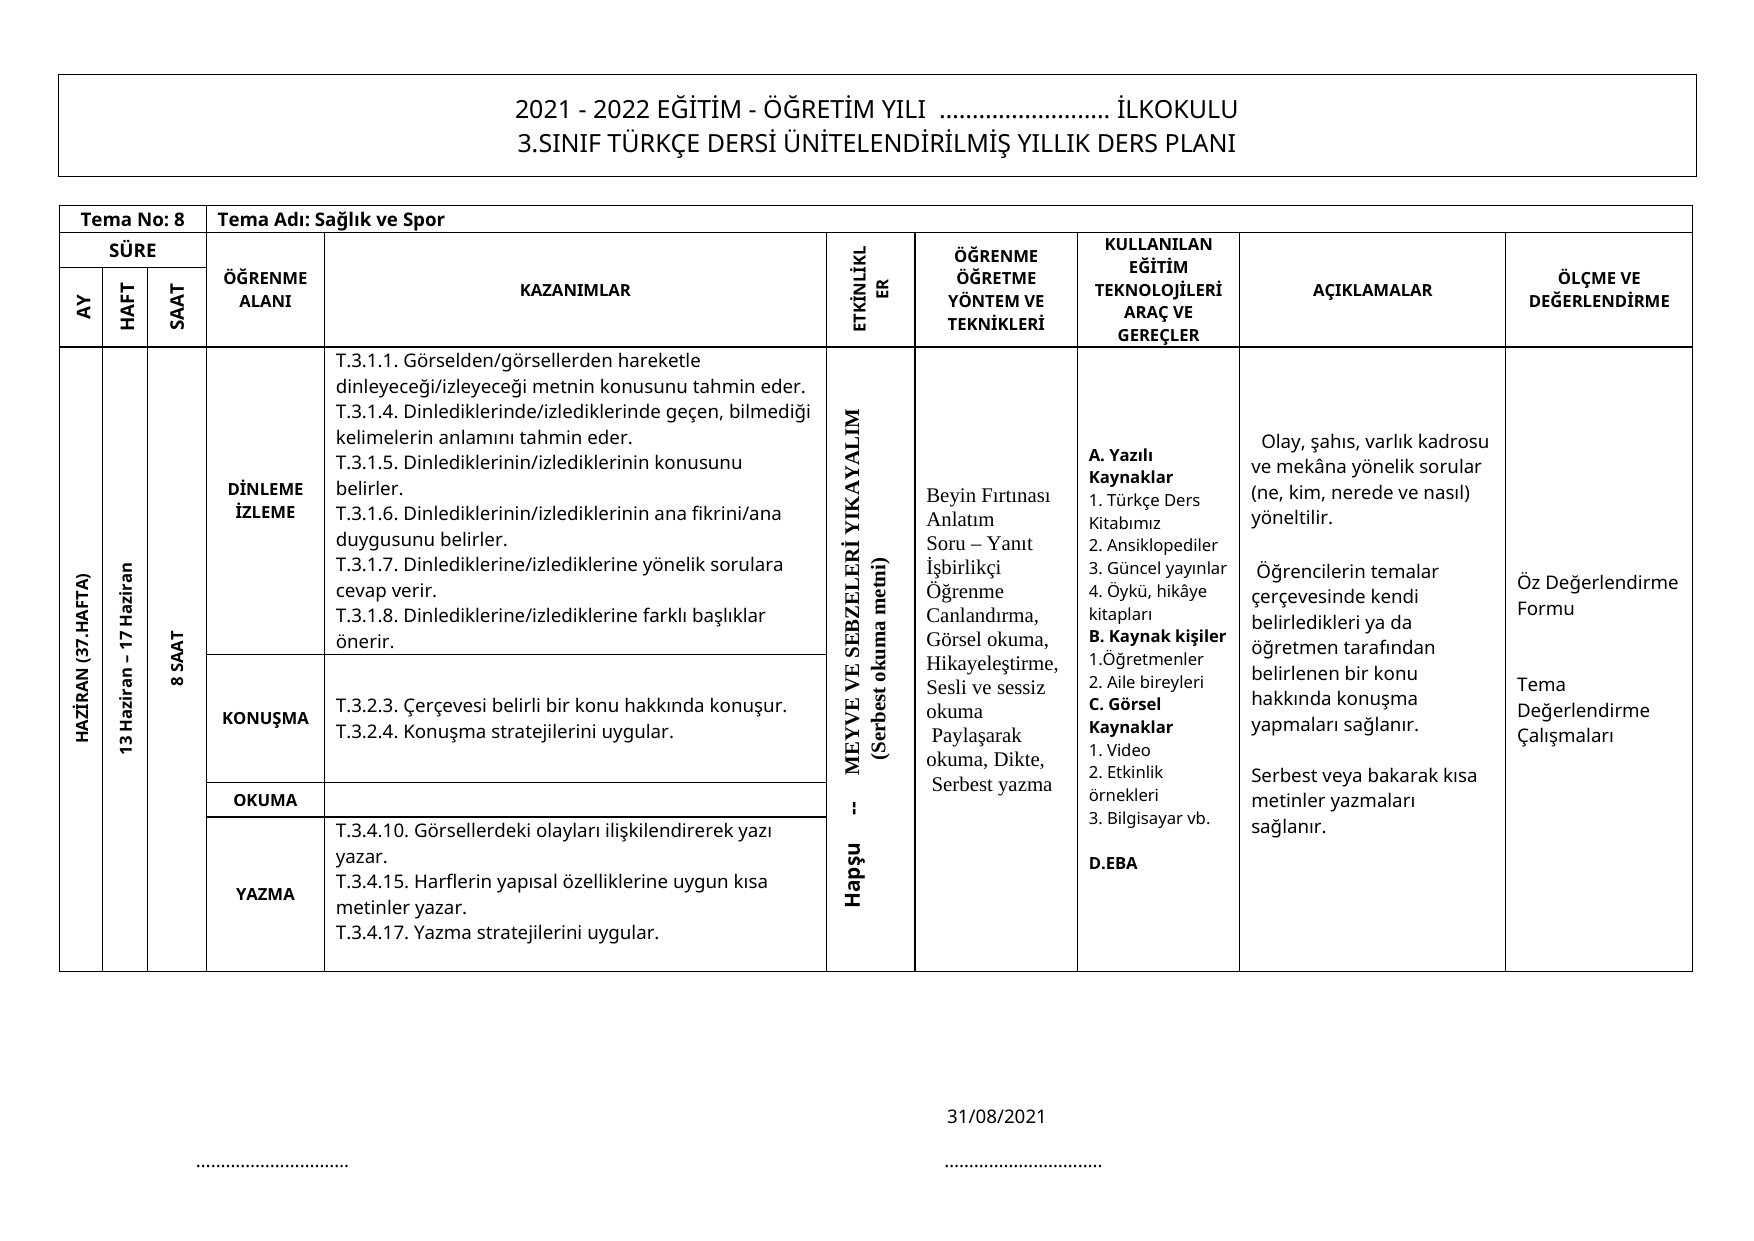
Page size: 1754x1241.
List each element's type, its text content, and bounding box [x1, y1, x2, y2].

table_cell T.3.1.1. Görselden/görsellerden hareketle dinleyeceği/izleyeceği metnin konusunu tahmin eder. T.3.1.4. Dinlediklerinde/izlediklerinde geçen, bilmediği kelimelerin anlamını tahmin eder. T.3.1.5. Dinlediklerinin/izlediklerinin konusunu belirler. T.3.1.6. Dinlediklerinin/izlediklerinin ana fikrini/ana duygusunu belirler. T.3.1.7. Dinlediklerine/izlediklerine yönelik sorulara cevap verir. T.3.1.8. Dinlediklerine/izlediklerine farklı başlıklar önerir. [325, 348, 826, 654]
table_cell ÖLÇME VE DEĞERLENDİRME [1506, 233, 1692, 346]
table_cell ÖĞRENME ALANI [207, 233, 324, 346]
table_cell AY [60, 268, 102, 346]
table_cell ÖĞRENME ÖĞRETME YÖNTEM VE TEKNİKLERİ [916, 233, 1077, 346]
table_cell AÇIKLAMALAR [1240, 233, 1505, 346]
table_cell 8 SAAT [148, 348, 206, 971]
table_header Tema Adı: Sağlık ve Spor [207, 206, 1692, 232]
table_cell KONUŞMA [207, 655, 324, 782]
table_cell Hapşu -- MEYVE VE SEBZELERİ YIKAYALIM (Serbest okuma metni) [827, 348, 914, 971]
table_cell Olay, şahıs, varlık kadrosu ve mekâna yönelik sorular (ne, kim, nerede ve nasıl) yöneltilir. Öğrencilerin temalar çerçevesinde kendi belirledikleri ya da öğretmen tarafından belirlenen bir konu hakkında konuşma yapmaları sağlanır. Serbest veya bakarak kısa metinler yazmaları sağlanır. [1240, 348, 1505, 971]
table_cell SÜRE [60, 233, 206, 267]
table_cell [325, 783, 826, 816]
table_header Tema No: 8 [60, 206, 206, 232]
text 31/08/2021 [59, 1103, 1695, 1129]
table_cell HAZİRAN (37.HAFTA) [60, 348, 102, 971]
table_cell KAZANIMLAR [325, 233, 826, 346]
table_cell T.3.4.10. Görsellerdeki olayları ilişkilendirerek yazı yazar. T.3.4.15. Harflerin yapısal özelliklerine uygun kısa metinler yazar. T.3.4.17. Yazma stratejilerini uygular. [325, 818, 826, 971]
table_cell OKUMA [207, 783, 324, 816]
table_cell YAZMA [207, 818, 324, 971]
table_cell SAAT [148, 268, 206, 346]
table_cell T.3.2.3. Çerçevesi belirli bir konu hakkında konuşur. T.3.2.4. Konuşma stratejilerini uygular. [325, 655, 826, 782]
table_cell KULLANILAN EĞİTİM TEKNOLOJİLERİ ARAÇ VE GEREÇLER [1078, 233, 1239, 346]
table_cell 13 Haziran – 17 Haziran [103, 348, 147, 971]
table_cell Öz Değerlendirme Formu Tema Değerlendirme Çalışmaları [1506, 348, 1692, 971]
text …………………………. ………………………….. [59, 1148, 1695, 1173]
table_cell DİNLEME İZLEME [207, 348, 324, 654]
table_cell ETKİNLİKLER [827, 233, 914, 346]
table_cell HAFTA [103, 268, 147, 346]
